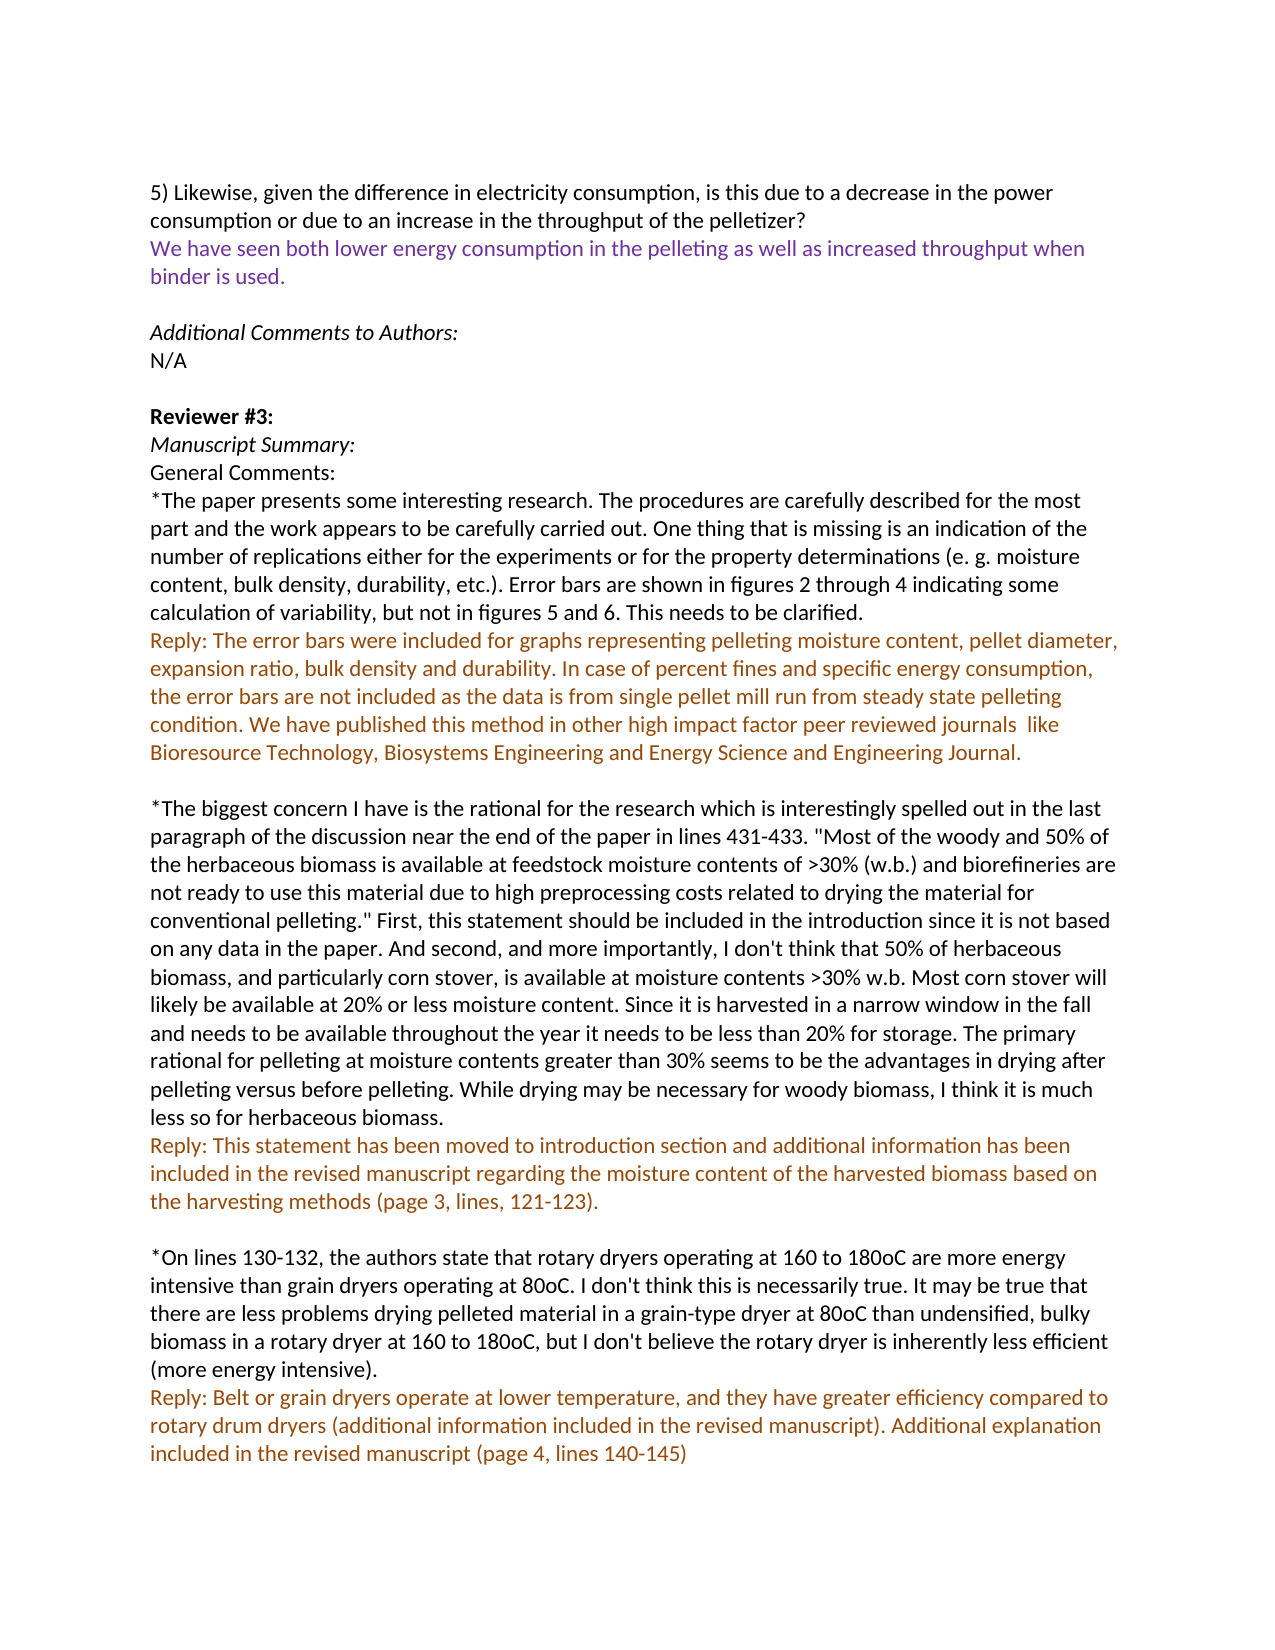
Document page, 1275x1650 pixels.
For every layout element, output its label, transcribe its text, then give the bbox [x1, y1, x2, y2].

text Reply: The error bars were included for graphs representing pelleting moisture content, pellet diameter, expansion ratio, bulk density and durability. In case of percent fines and specific energy consumption, the error bars are not included as the data is from single pellet mill run from steady state pelleting condition. We have published this method in other high impact factor peer reviewed journals like Bioresource Technology, Biosystems Engineering and Energy Science and Engineering Journal. [150, 626, 1125, 766]
text *The biggest concern I have is the rational for the research which is interestingly spelled out in the last paragraph of the discussion near the end of the paper in lines 431-433. "Most of the woody and 50% of the herbaceous biomass is available at feedstock moisture contents of >30% (w.b.) and biorefineries are not ready to use this material due to high preprocessing costs related to drying the material for conventional pelleting." First, this statement should be included in the introduction since it is not based on any data in the paper. And second, and more importantly, I don't think that 50% of herbaceous biomass, and particularly corn stover, is available at moisture contents >30% w.b. Most corn stover will likely be available at 20% or less moisture content. Since it is harvested in a narrow window in the fall and needs to be available throughout the year it needs to be less than 20% for storage. The primary rational for pelleting at moisture contents greater than 30% seems to be the advantages in drying after pelleting versus before pelleting. While drying may be necessary for woody biomass, I think it is much less so for herbaceous biomass. [150, 766, 1125, 1131]
text Reply: This statement has been moved to introduction section and additional information has been included in the revised manuscript regarding the moisture content of the harvested biomass based on the harvesting methods (page 3, lines, 121-123). [599, 1131, 1125, 1215]
text *On lines 130-132, the authors state that rotary dryers operating at 160 to 180oC are more energy intensive than grain dryers operating at 80oC. I don't think this is necessarily true. It may be true that there are less problems drying pelleted material in a grain-type dryer at 80oC than undensified, bulky biomass in a rotary dryer at 160 to 180oC, but I don't believe the rotary dryer is inherently less efficient (more energy intensive). [150, 1215, 1125, 1383]
text We have seen both lower energy consumption in the pelleting as well as increased throughput when binder is used. Additional Comments to Authors: N/A [150, 234, 1125, 402]
text Reviewer #3: Manuscript Summary: General Comments: *The paper presents some interesting research. The procedures are carefully described for the most part and the work appears to be carefully carried out. One thing that is missing is an indication of the number of replications either for the experiments or for the property determinations (e. g. moisture content, bulk density, durability, etc.). Error bars are shown in figures 2 through 4 indicating some calculation of variability, but not in figures 5 and 6. This needs to be clarified. [274, 402, 1125, 626]
text 5) Likewise, given the difference in electricity consumption, is this due to a decrease in the power consumption or due to an increase in the throughput of the pelletizer? [150, 150, 1125, 234]
text Reply: Belt or grain dryers operate at lower temperature, and they have greater efficiency compared to rotary drum dryers (additional information included in the revised manuscript). Additional explanation included in the revised manuscript (page 4, lines 140-145) [688, 1383, 1125, 1467]
